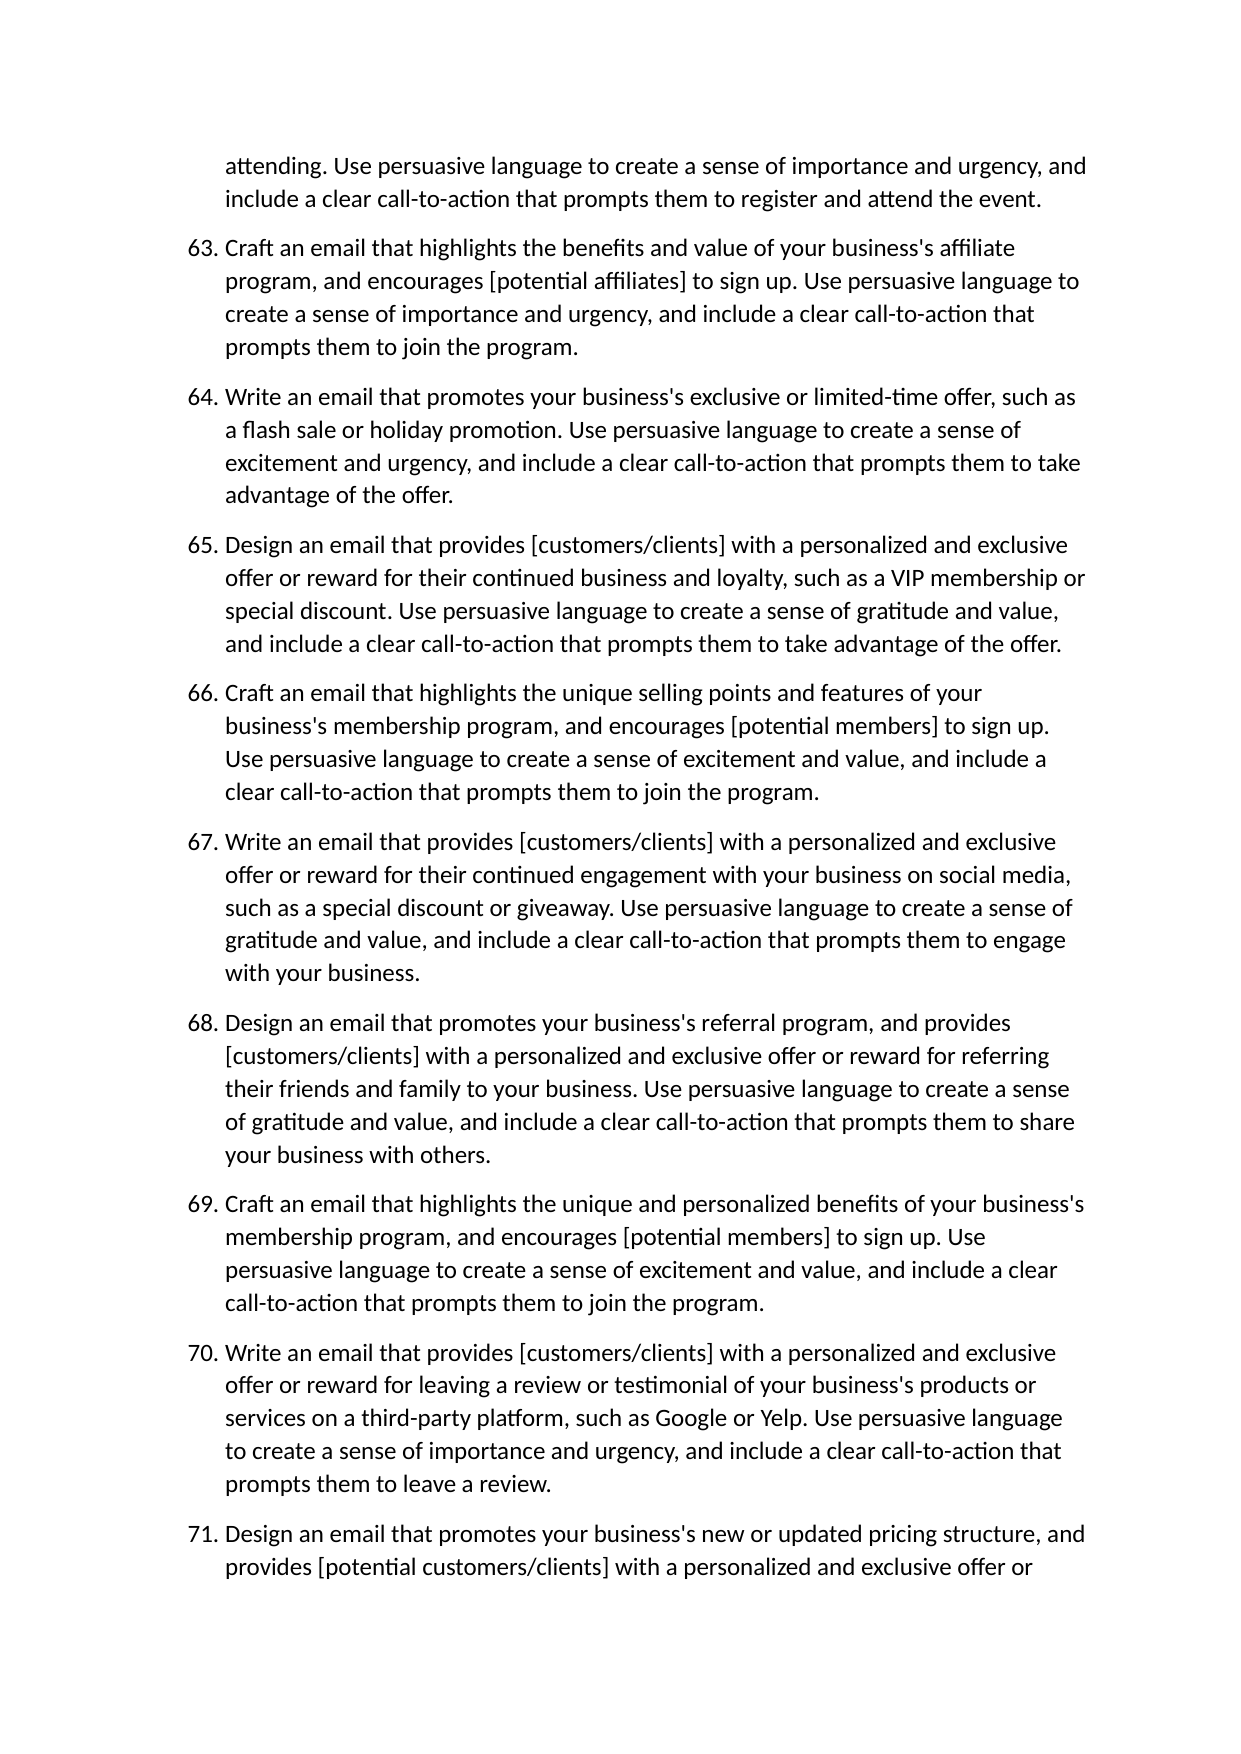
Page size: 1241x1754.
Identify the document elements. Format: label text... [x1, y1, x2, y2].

list Craft an email that highlights the benefits and value of your business's affiliate program, and encourages [potential affiliates] to sign up. Use persuasive language to create a sense of importance and urgency, and include a clear call-to-action that prompts them to join the program. [187, 232, 1090, 362]
list Design an email that promotes your business's referral program, and provides [customers/clients] with a personalized and exclusive offer or reward for referring their friends and family to your business. Use persuasive language to create a sense of gratitude and value, and include a clear call-to-action that prompts them to share your business with others. [187, 1007, 1090, 1169]
list Design an email that provides [customers/clients] with a personalized and exclusive offer or reward for their continued business and loyalty, such as a VIP membership or special discount. Use persuasive language to create a sense of gratitude and value, and include a clear call-to-action that prompts them to take advantage of the offer. [187, 529, 1090, 658]
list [187, 150, 1090, 213]
list Craft an email that highlights the unique and personalized benefits of your business's membership program, and encourages [potential members] to sign up. Use persuasive language to create a sense of excitement and value, and include a clear call-to-action that prompts them to join the program. [187, 1188, 1090, 1318]
list Write an email that provides [customers/clients] with a personalized and exclusive offer or reward for leaving a review or testimonial of your business's products or services on a third-party platform, such as Google or Yelp. Use persuasive language to create a sense of importance and urgency, and include a clear call-to-action that prompts them to leave a review. [187, 1337, 1090, 1499]
list Write an email that provides [customers/clients] with a personalized and exclusive offer or reward for their continued engagement with your business on social media, such as a special discount or giveaway. Use persuasive language to create a sense of gratitude and value, and include a clear call-to-action that prompts them to engage with your business. [187, 826, 1090, 988]
list Write an email that promotes your business's exclusive or limited-time offer, such as a flash sale or holiday promotion. Use persuasive language to create a sense of excitement and urgency, and include a clear call-to-action that prompts them to take advantage of the offer. [187, 381, 1090, 510]
list Craft an email that highlights the unique selling points and features of your business's membership program, and encourages [potential members] to sign up. Use persuasive language to create a sense of excitement and value, and include a clear call-to-action that prompts them to join the program. [187, 677, 1090, 807]
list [187, 1518, 1090, 1581]
